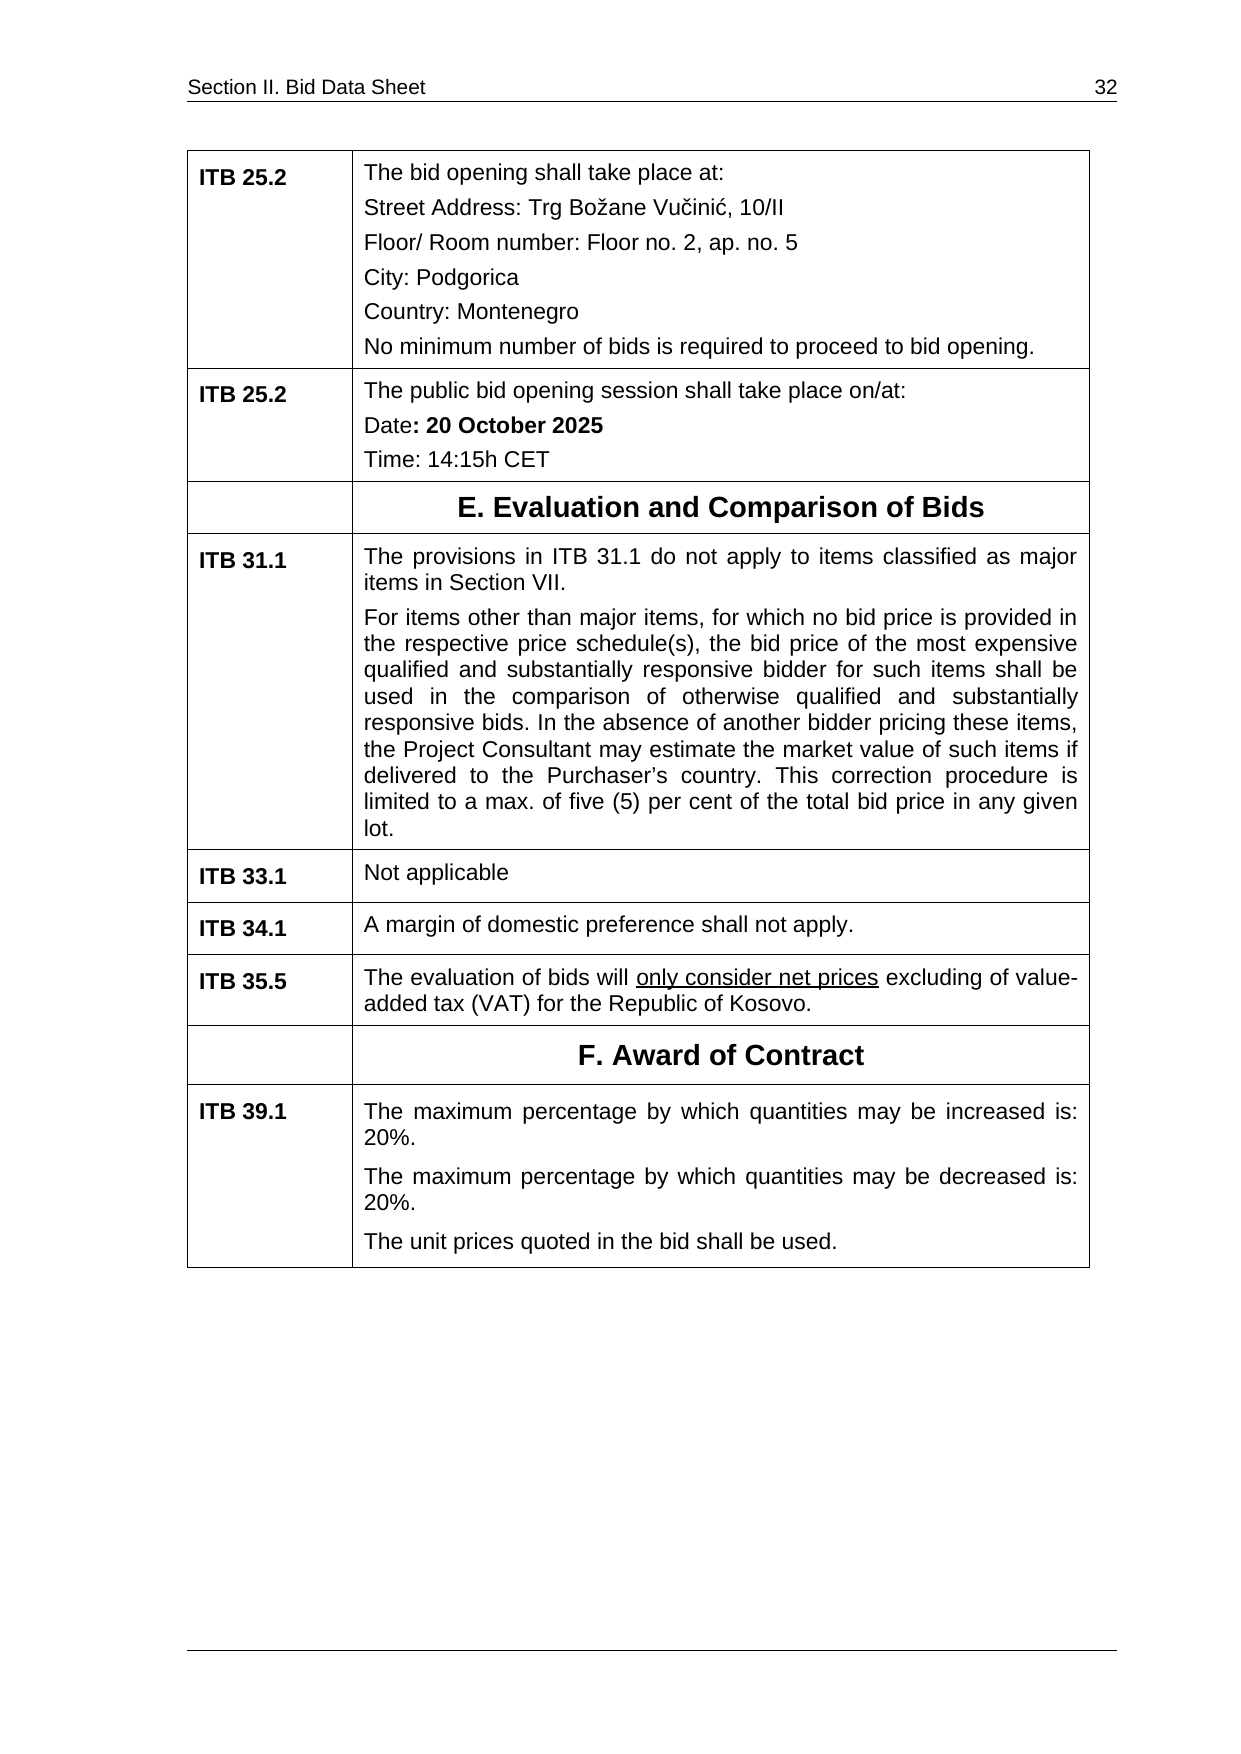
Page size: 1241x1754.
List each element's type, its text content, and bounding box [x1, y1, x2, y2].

table_cell ITB 35.5 [188, 955, 352, 1024]
table_cell ITB 31.1 [188, 534, 352, 849]
table_cell [188, 1026, 352, 1084]
table_cell [188, 482, 352, 533]
table_cell F. Award of Contract [353, 1026, 1089, 1084]
table_cell ITB 39.1 [188, 1085, 352, 1267]
table_cell The public bid opening session shall take place on/at: Date: 20 October 2025 Time: 14:15h CET [353, 369, 1089, 481]
table_cell The provisions in ITB 31.1 do not apply to items classified as major items in Section VII. For items other than major items, for which no bid price is provided in the respective price schedule(s), the bid price of the most expensive qualified and substantially responsive bidder for such items shall be used in the comparison of otherwise qualified and substantially responsive bids. In the absence of another bidder pricing these items, the Project Consultant may estimate the market value of such items if delivered to the Purchaser’s country. This correction procedure is limited to a max. of five (5) per cent of the total bid price in any given lot. [353, 534, 1089, 849]
table_cell ITB 34.1 [188, 903, 352, 954]
table_cell ITB 33.1 [188, 850, 352, 902]
table_cell The maximum percentage by which quantities may be increased is: 20%. The maximum percentage by which quantities may be decreased is: 20%. The unit prices quoted in the bid shall be used. [353, 1085, 1089, 1267]
table_cell A margin of domestic preference shall not apply. [353, 903, 1089, 954]
table_cell E. Evaluation and Comparison of Bids [353, 482, 1089, 533]
table_cell The bid opening shall take place at: Street Address: Trg Božane Vučinić, 10/II Floor/ Room number: Floor no. 2, ap. no. 5 City: Podgorica Country: Montenegro No minimum number of bids is required to proceed to bid opening. [353, 151, 1089, 367]
table_cell The evaluation of bids will only consider net prices excluding of value-added tax (VAT) for the Republic of Kosovo. [353, 955, 1089, 1024]
table_cell ITB 25.2 [188, 151, 352, 367]
table_cell Not applicable [353, 850, 1089, 902]
table_cell ITB 25.2 [188, 369, 352, 481]
